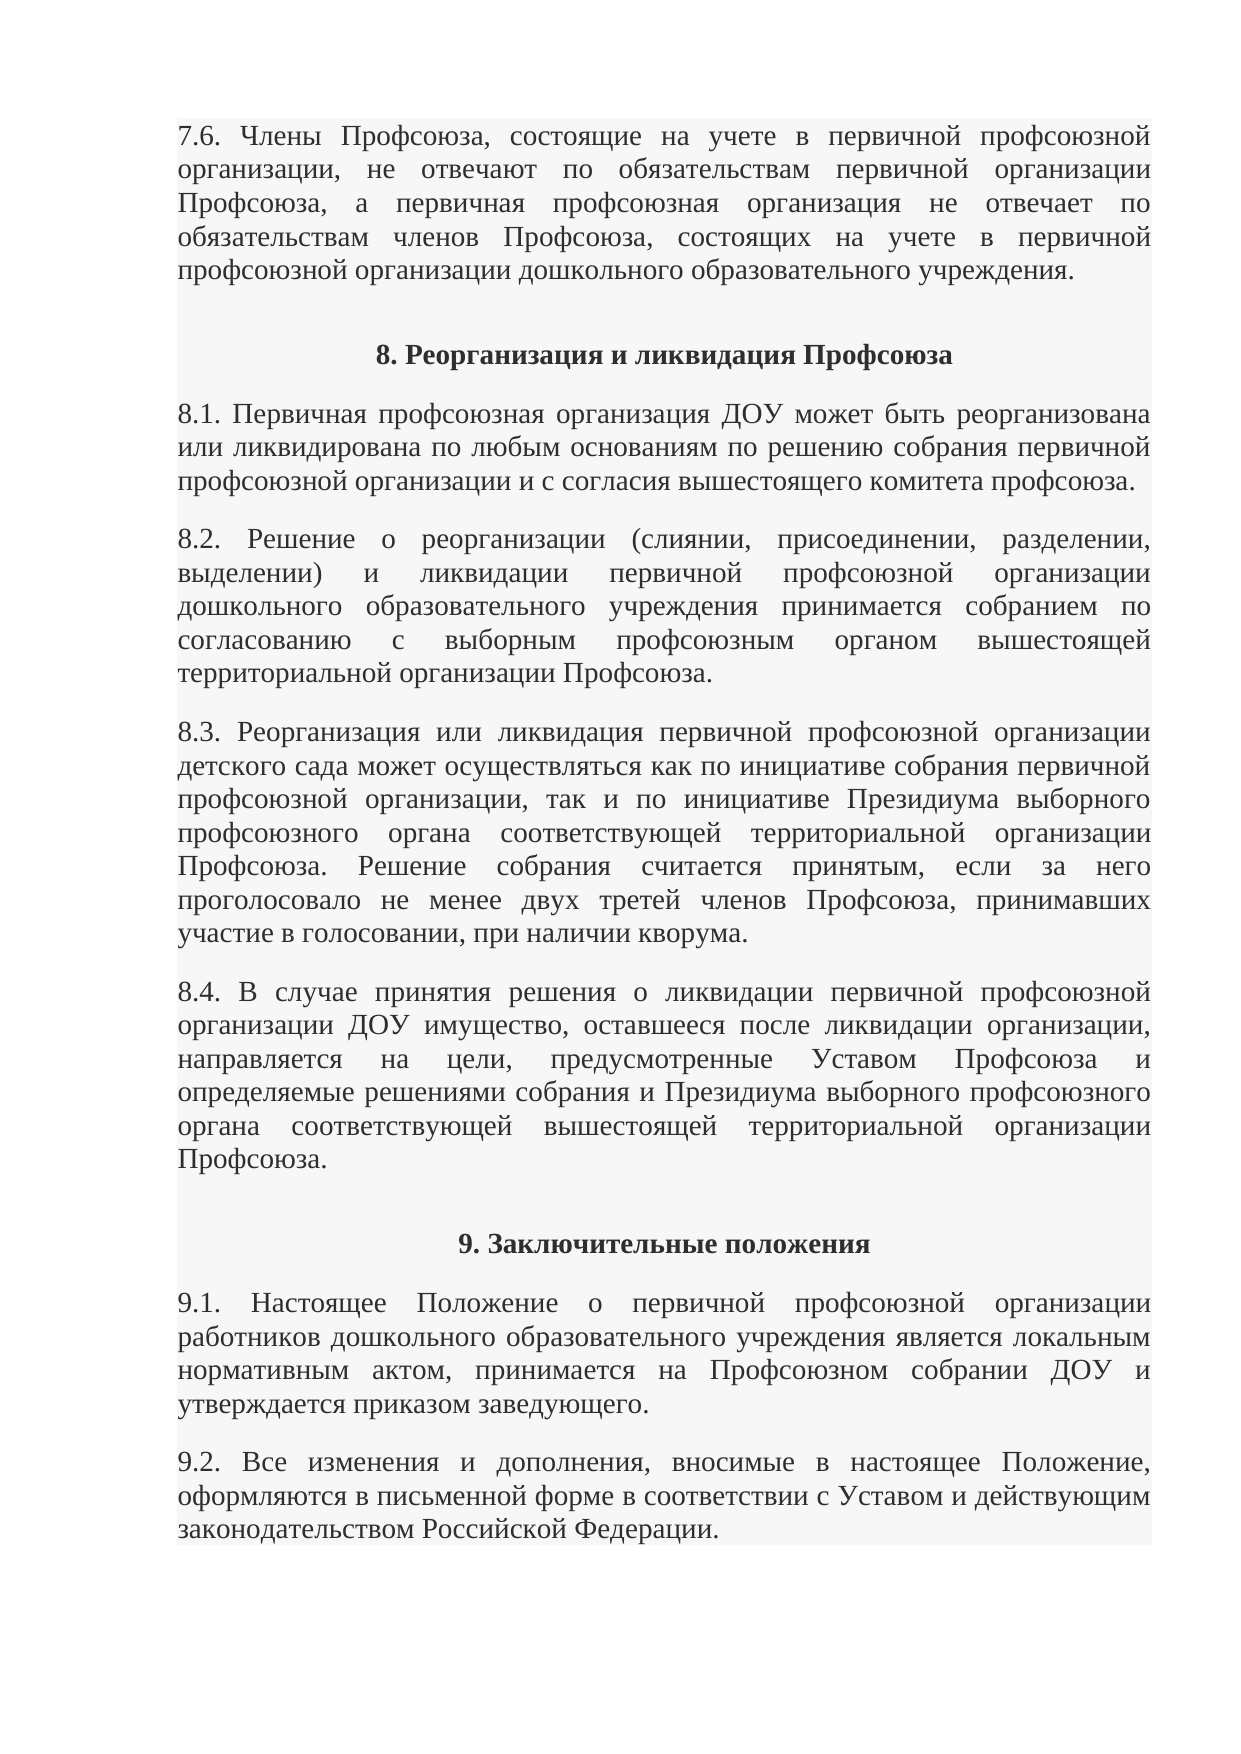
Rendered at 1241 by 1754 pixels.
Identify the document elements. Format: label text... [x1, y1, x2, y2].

text 8.2. Решение о реорганизации (слиянии, присоединении, разделении, выделении) и ликвидации первичной профсоюзной организации дошкольного образовательного учреждения принимается собранием по согласованию с выборным профсоюзным органом вышестоящей территориальной организации Профсоюза. [177, 521, 1152, 689]
text 7.6. Члены Профсоюза, состоящие на учете в первичной профсоюзной организации, не отвечают по обязательствам первичной организации Профсоюза, а первичная профсоюзная организация не отвечает по обязательствам членов Профсоюза, состоящих на учете в первичной профсоюзной организации дошкольного образовательного учреждения. [177, 118, 1152, 286]
text 8.3. Реорганизация или ликвидация первичной профсоюзной организации детского сада может осуществляться как по инициативе собрания первичной профсоюзной организации, так и по инициативе Президиума выборного профсоюзного органа соответствующей территориальной организации Профсоюза. Решение собрания считается принятым, если за него проголосовало не менее двух третей членов Профсоюза, принимавших участие в голосовании, при наличии кворума. [177, 714, 1152, 949]
text 8.4. В случае принятия решения о ликвидации первичной профсоюзной организации ДОУ имущество, оставшееся после ликвидации организации, направляется на цели, предусмотренные Уставом Профсоюза и определяемые решениями собрания и Президиума выборного профсоюзного органа соответствующей вышестоящей территориальной организации Профсоюза. [177, 974, 1152, 1175]
text 8.1. Первичная профсоюзная организация ДОУ может быть реорганизована или ликвидирована по любым основаниям по решению собрания первичной профсоюзной организации и с согласия вышестоящего комитета профсоюза. [177, 396, 1152, 496]
text 9.2. Все изменения и дополнения, вносимые в настоящее Положение, оформляются в письменной форме в соответствии с Уставом и действующим законодательством Российской Федерации. [177, 1444, 1152, 1545]
text 9. Заключительные положения [177, 1225, 1152, 1260]
text 9.1. Настоящее Положение о первичной профсоюзной организации работников дошкольного образовательного учреждения является локальным нормативным актом, принимается на Профсоюзном собрании ДОУ и утверждается приказом заведующего. [177, 1285, 1152, 1419]
text 8. Реорганизация и ликвидация Профсоюза [177, 336, 1152, 371]
